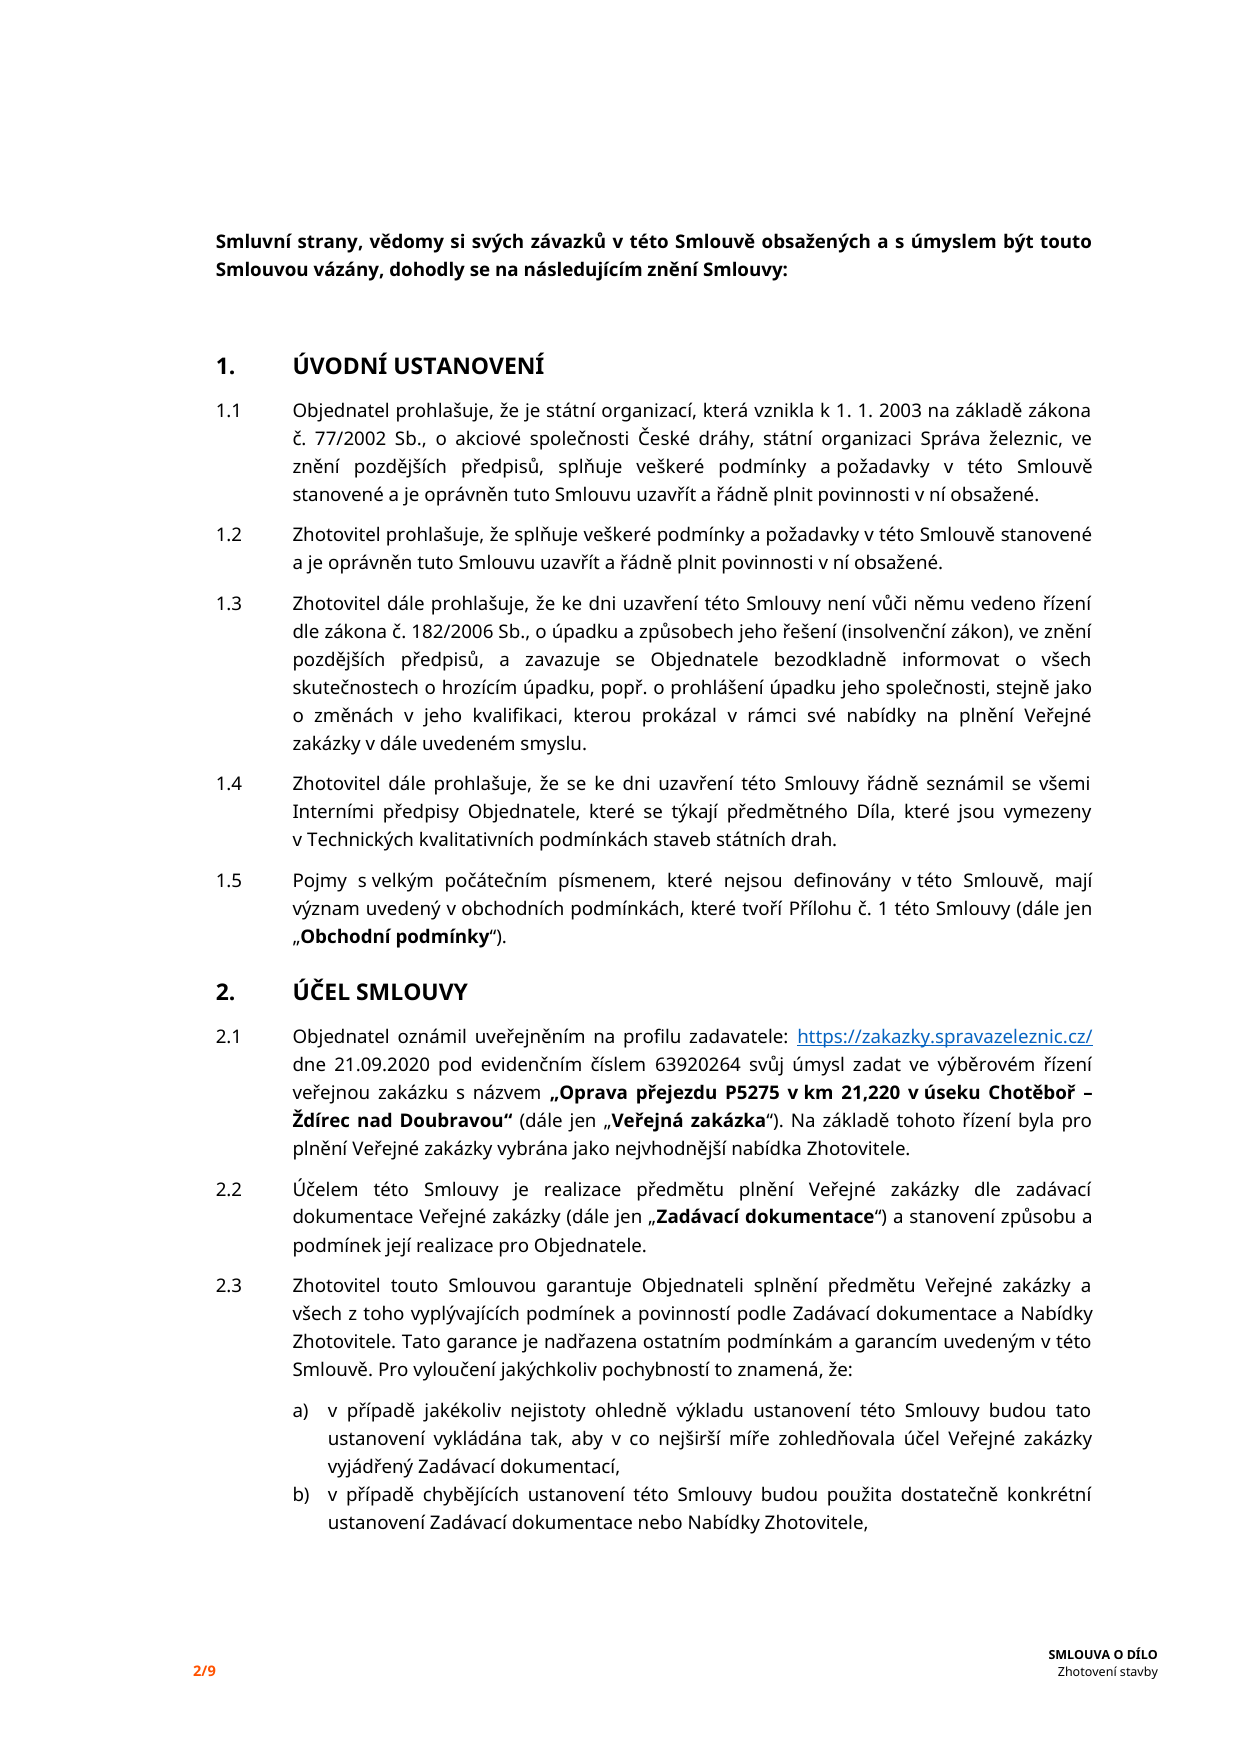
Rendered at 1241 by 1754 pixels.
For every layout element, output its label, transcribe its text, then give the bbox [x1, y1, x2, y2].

text ÚVODNÍ USTANOVENÍ [216, 350, 1093, 381]
text ÚČEL SMLOUVY [216, 976, 1093, 1008]
text Objednatel prohlašuje, že je státní organizací, která vznikla k 1. 1. 2003 na základě zákona č. 77/2002 Sb., o akciové společnosti České dráhy, státní organizaci Správa železnic, ve znění pozdějších předpisů, splňuje veškeré podmínky a požadavky v této Smlouvě stanovené a je oprávněn tuto Smlouvu uzavřít a řádně plnit povinnosti v ní obsažené. [216, 397, 1093, 507]
text Pojmy s velkým počátečním písmenem, které nejsou definovány v této Smlouvě, mají význam uvedený v obchodních podmínkách, které tvoří Přílohu č. 1 této Smlouvy (dále jen „Obchodní podmínky“). [216, 867, 1093, 949]
text Zhotovitel prohlašuje, že splňuje veškeré podmínky a požadavky v této Smlouvě stanovené a je oprávněn tuto Smlouvu uzavřít a řádně plnit povinnosti v ní obsažené. [216, 522, 1093, 575]
text Objednatel oznámil uveřejněním na profilu zadavatele: https://zakazky.spravazeleznic.cz/ dne 21.09.2020 pod evidenčním číslem 63920264 svůj úmysl zadat ve výběrovém řízení veřejnou zakázku s názvem „Oprava přejezdu P5275 v km 21,220 v úseku Chotěboř – Ždírec nad Doubravou“ (dále jen „Veřejná zakázka“). Na základě tohoto řízení byla pro plnění Veřejné zakázky vybrána jako nejvhodnější nabídka Zhotovitele. [216, 1023, 1093, 1161]
text Zhotovitel dále prohlašuje, že se ke dni uzavření této Smlouvy řádně seznámil se všemi Interními předpisy Objednatele, které se týkají předmětného Díla, které jsou vymezeny v Technických kvalitativních podmínkách staveb státních drah. [216, 771, 1093, 852]
text Účelem této Smlouvy je realizace předmětu plnění Veřejné zakázky dle zadávací dokumentace Veřejné zakázky (dále jen „Zadávací dokumentace“) a stanovení způsobu a podmínek její realizace pro Objednatele. [216, 1176, 1093, 1257]
text v případě jakékoliv nejistoty ohledně výkladu ustanovení této Smlouvy budou tato ustanovení vykládána tak, aby v co nejširší míře zohledňovala účel Veřejné zakázky vyjádřený Zadávací dokumentací, [292, 1397, 1093, 1478]
text Zhotovitel touto Smlouvou garantuje Objednateli splnění předmětu Veřejné zakázky a všech z toho vyplývajících podmínek a povinností podle Zadávací dokumentace a Nabídky Zhotovitele. Tato garance je nadřazena ostatním podmínkám a garancím uvedeným v této Smlouvě. Pro vyloučení jakýchkoliv pochybností to znamená, že: [216, 1272, 1093, 1382]
text Smluvní strany, vědomy si svých závazků v této Smlouvě obsažených a s úmyslem být touto Smlouvou vázány, dohodly se na následujícím znění Smlouvy: [216, 228, 1093, 282]
text Zhotovitel dále prohlašuje, že ke dni uzavření této Smlouvy není vůči němu vedeno řízení dle zákona č. 182/2006 Sb., o úpadku a způsobech jeho řešení (insolvenční zákon), ve znění pozdějších předpisů, a zavazuje se Objednatele bezodkladně informovat o všech skutečnostech o hrozícím úpadku, popř. o prohlášení úpadku jeho společnosti, stejně jako o změnách v jeho kvalifikaci, kterou prokázal v rámci své nabídky na plnění Veřejné zakázky v dále uvedeném smyslu. [216, 590, 1093, 756]
text v případě chybějících ustanovení této Smlouvy budou použita dostatečně konkrétní ustanovení Zadávací dokumentace nebo Nabídky Zhotovitele, [292, 1481, 1093, 1534]
